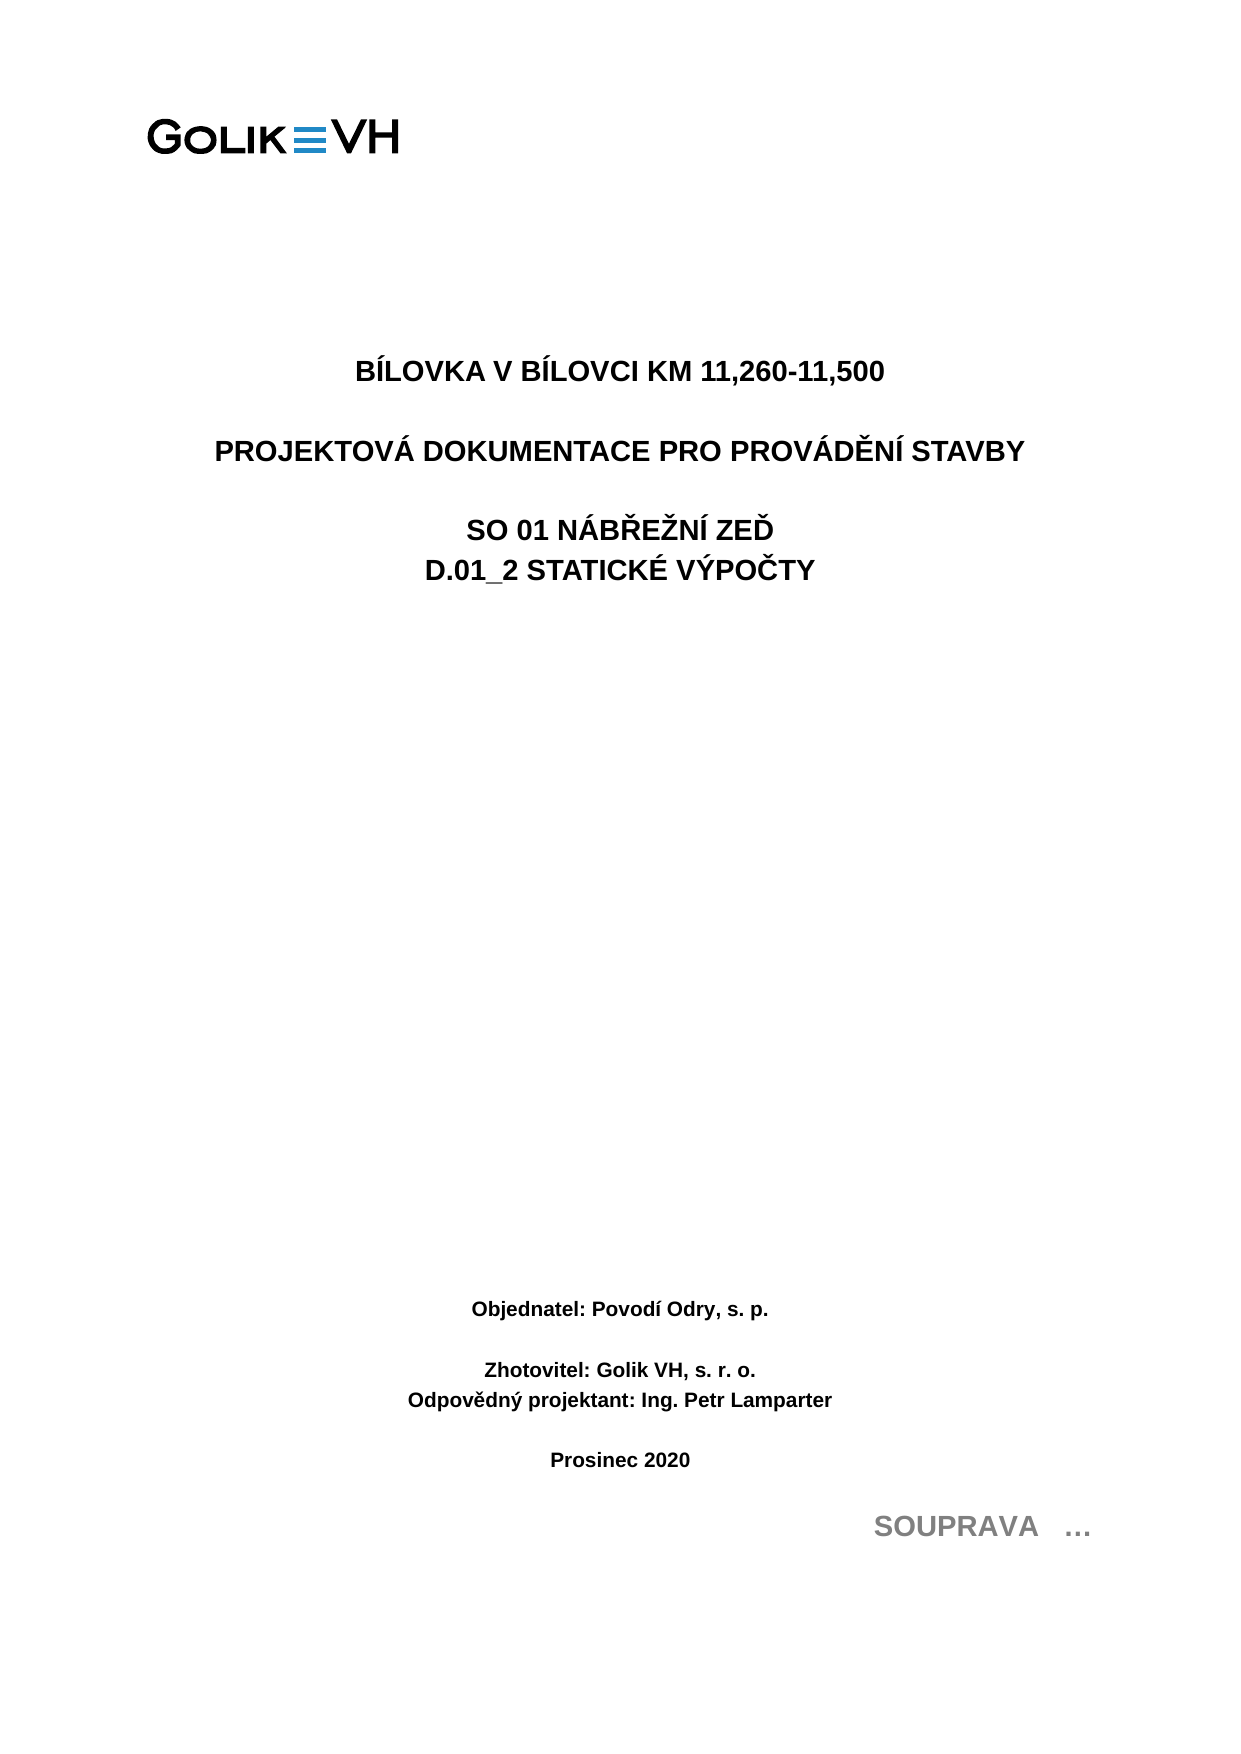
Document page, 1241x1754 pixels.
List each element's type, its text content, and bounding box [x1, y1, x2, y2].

text BÍLOVKA V BÍLOVCI KM 11,260-11,500 [148, 354, 1092, 388]
text Objednatel: Povodí Odry, s. p. [148, 1297, 1092, 1321]
text Projektová dokumentace pro provádění stavby [148, 434, 1092, 467]
text Prosinec 2020 [148, 1448, 1092, 1472]
text Zhotovitel: Golik VH, s. r. o. [148, 1358, 1092, 1382]
text SO 01 nábřežní zeď [148, 513, 1092, 547]
text SOUPRAVA … [148, 1509, 1092, 1542]
text Odpovědný projektant: Ing. Petr Lamparter [148, 1388, 1092, 1412]
text D.01_2 Statické výpočty [148, 553, 1092, 587]
